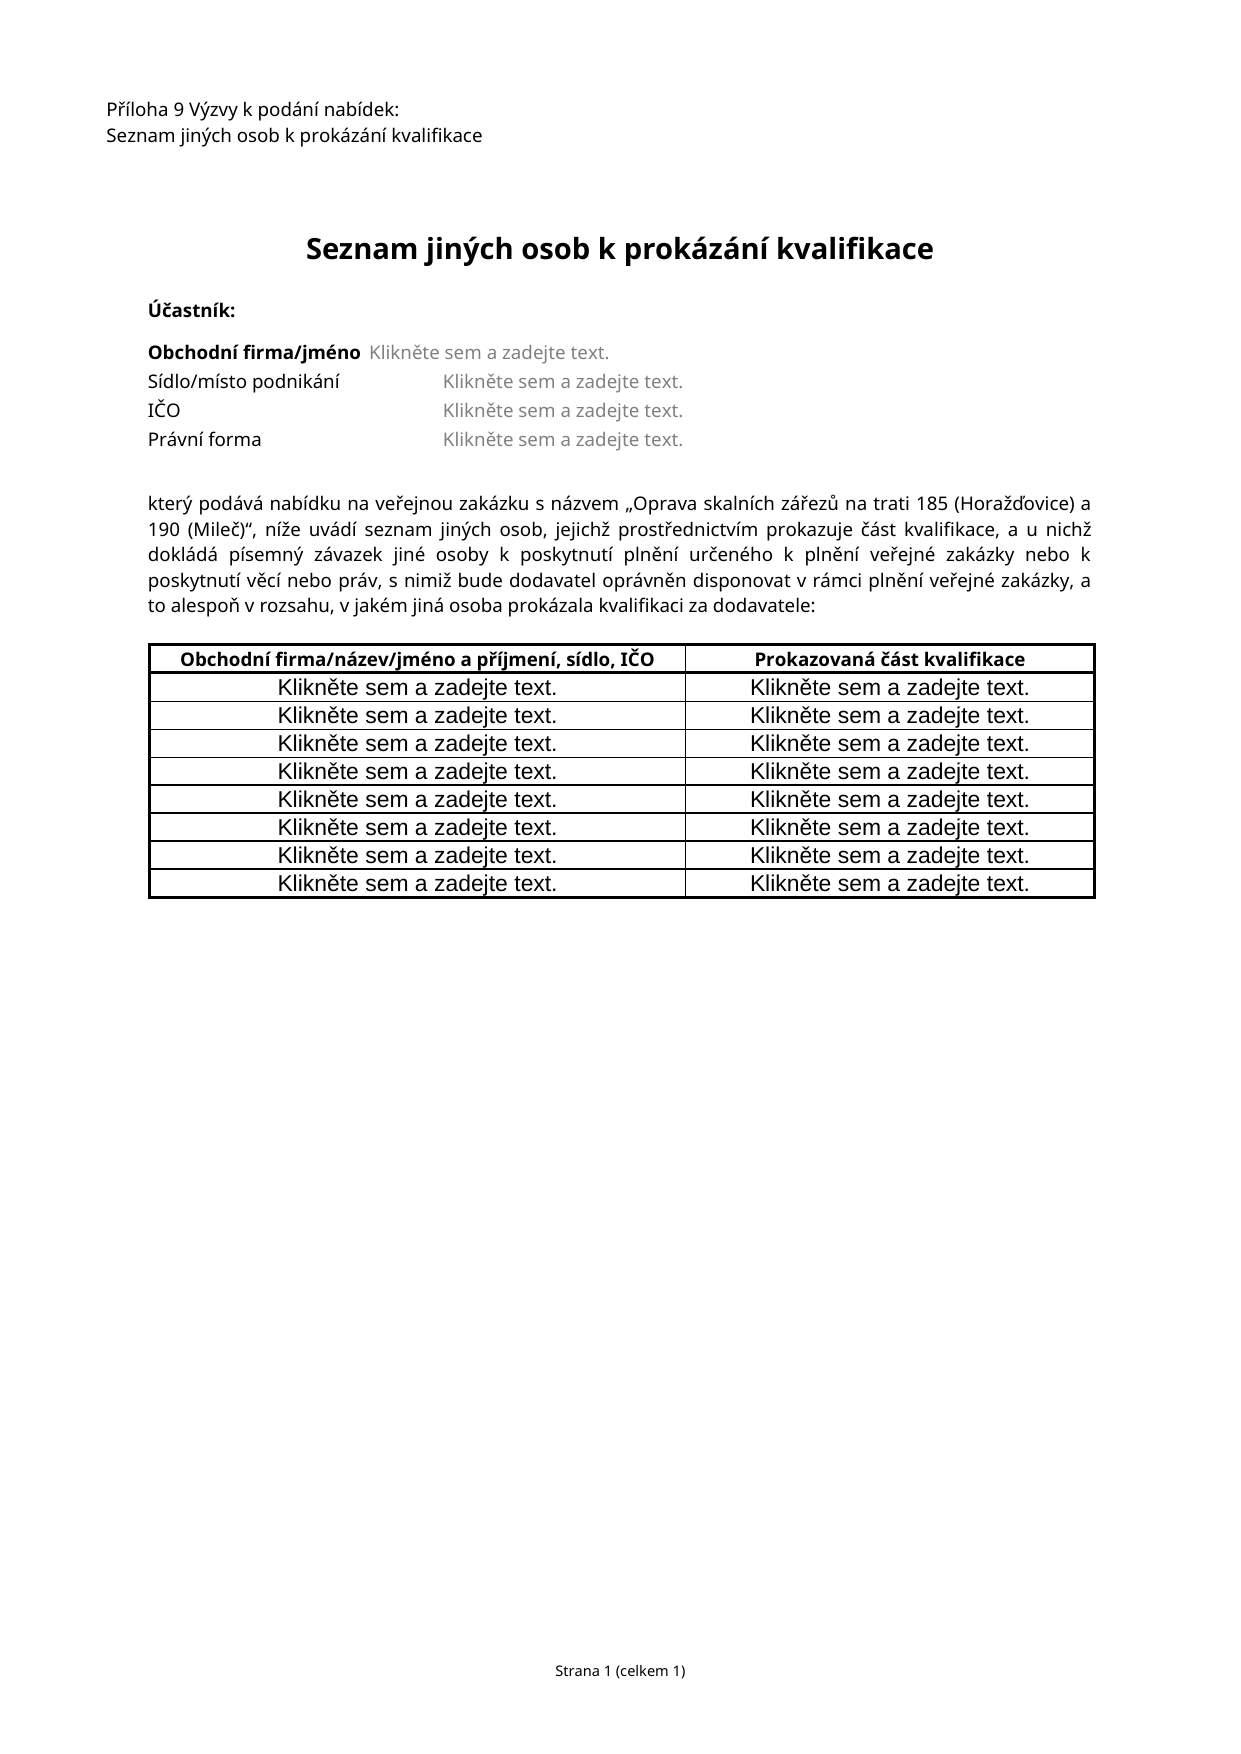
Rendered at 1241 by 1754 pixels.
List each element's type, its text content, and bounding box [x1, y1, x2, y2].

table_header Prokazovaná část kvalifikace [686, 646, 1093, 671]
table_header Obchodní firma/název/jméno a příjmení, sídlo, IČO [151, 646, 685, 671]
title Seznam jiných osob k prokázání kvalifikace [148, 228, 1093, 268]
text Sídlo/místo podnikání [148, 365, 1093, 394]
text IČO [148, 394, 1093, 423]
text Obchodní firma/jméno [148, 336, 1093, 365]
text Právní forma [148, 423, 1093, 452]
text který podává nabídku na veřejnou zakázku s názvem „Oprava skalních zářezů na trati 185 (Horažďovice) a 190 (Mileč)“, níže uvádí seznam jiných osob, jejichž prostřednictvím prokazuje část kvalifikace, a u nichž dokládá písemný závazek jiné osoby k poskytnutí plnění určeného k plnění veřejné zakázky nebo k poskytnutí věcí nebo práv, s nimiž bude dodavatel oprávněn disponovat v rámci plnění veřejné zakázky, a to alespoň v rozsahu, v jakém jiná osoba prokázala kvalifikaci za dodavatele: [148, 490, 1093, 618]
text Účastník: [148, 293, 1093, 324]
